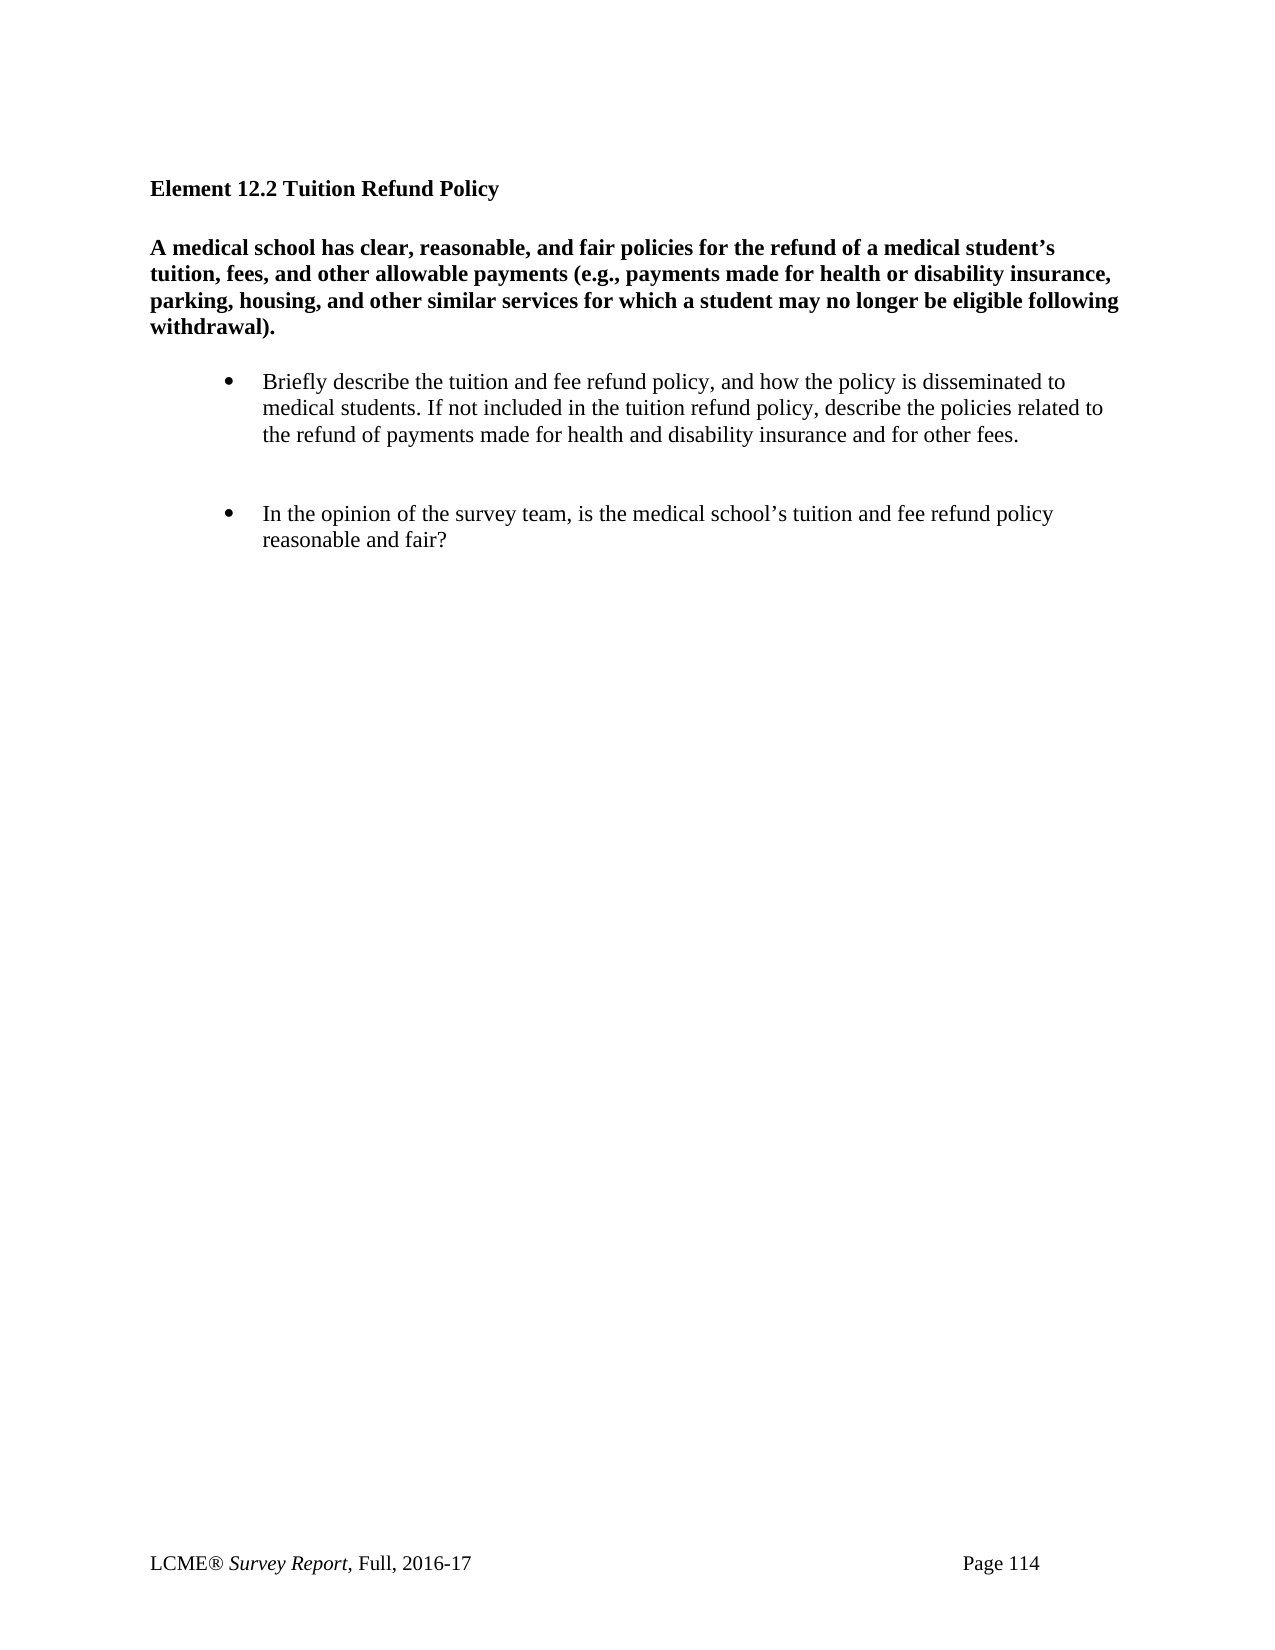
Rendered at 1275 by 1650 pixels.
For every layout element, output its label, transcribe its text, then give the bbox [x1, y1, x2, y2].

list Briefly describe the tuition and fee refund policy, and how the policy is disseminated to medical students. If not included in the tuition refund policy, describe the policies related to the refund of payments made for health and disability insurance and for other fees. [225, 368, 1125, 447]
text A medical school has clear, reasonable, and fair policies for the refund of a medical student’s tuition, fees, and other allowable payments (e.g., payments made for health or disability insurance, parking, housing, and other similar services for which a student may no longer be eligible following withdrawal). [150, 234, 1125, 339]
subtitle Element 12.2 Tuition Refund Policy [150, 175, 1125, 201]
list In the opinion of the survey team, is the medical school’s tuition and fee refund policy reasonable and fair? [225, 500, 1125, 553]
